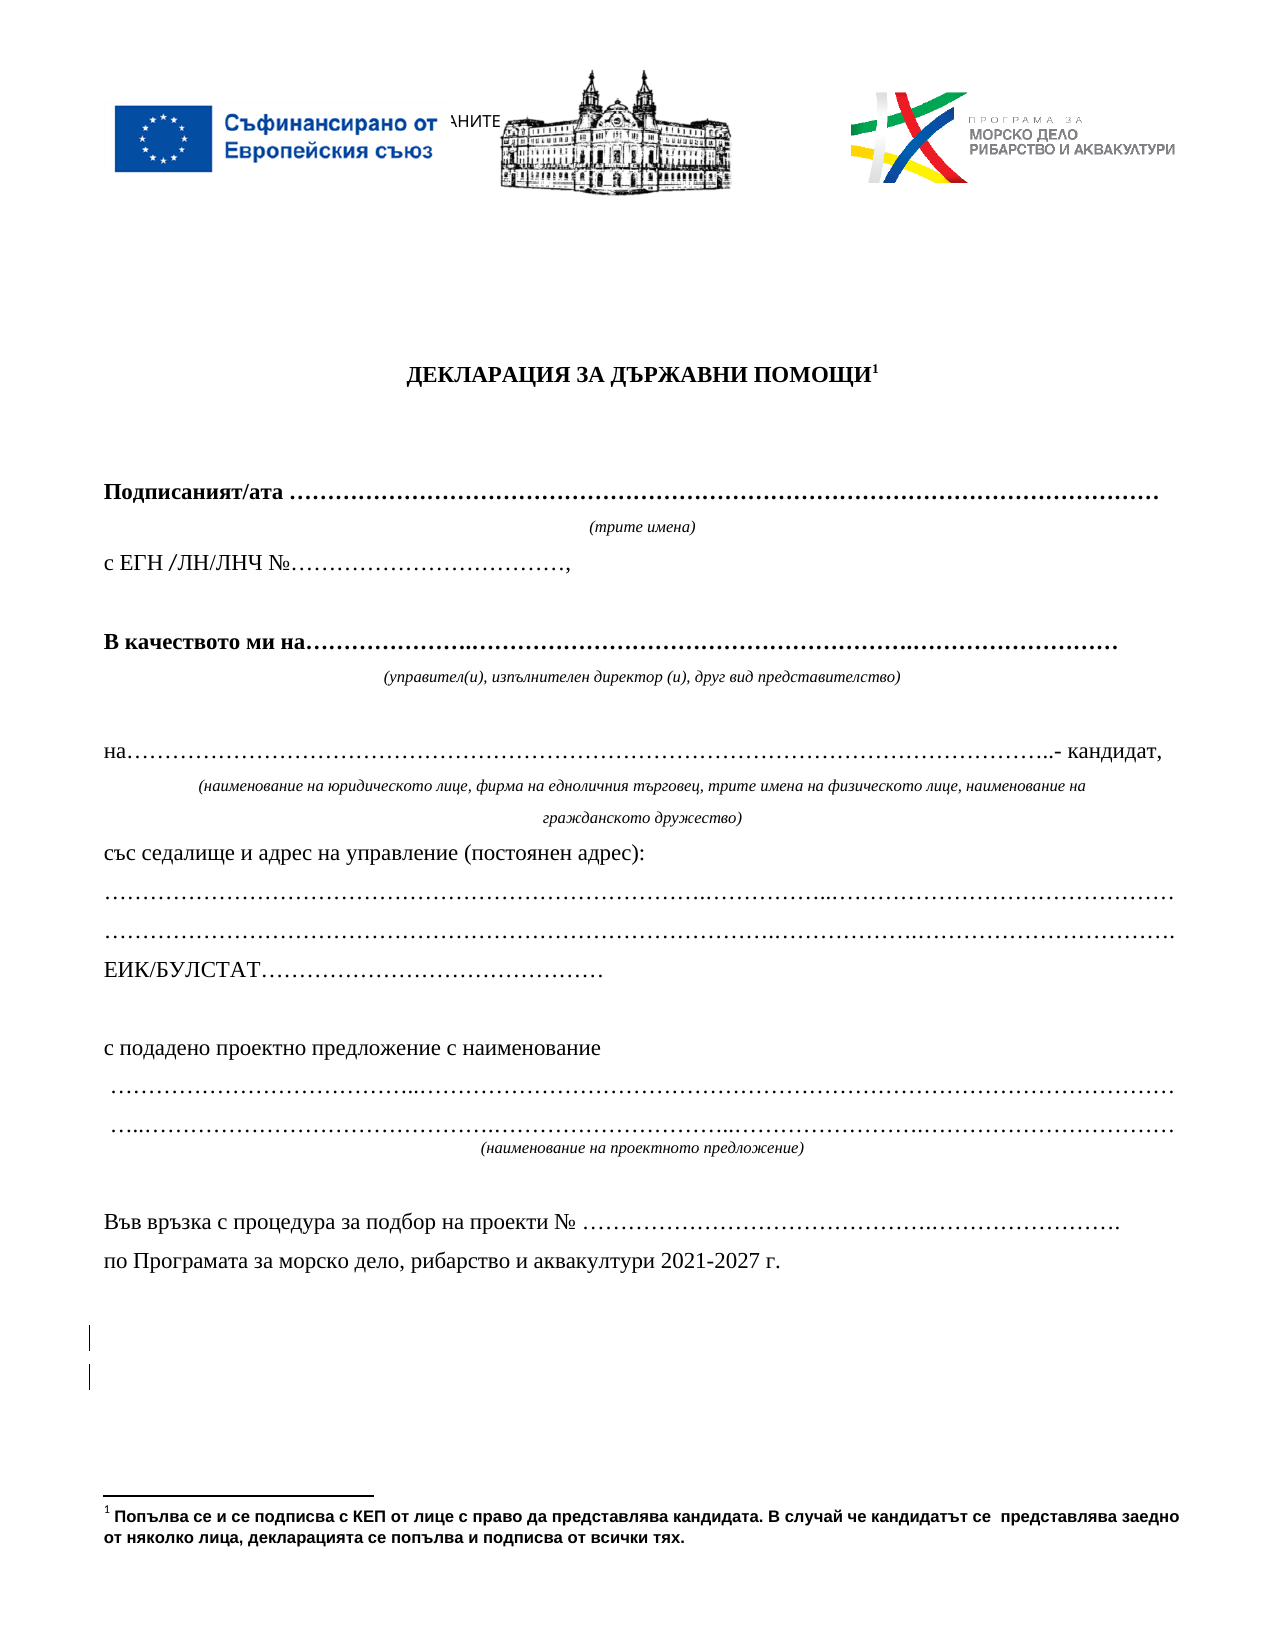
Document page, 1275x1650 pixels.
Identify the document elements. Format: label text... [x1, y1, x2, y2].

text В качеството ми на………………….………………………………………………….……………………… [103, 628, 1181, 654]
text със седалище и адрес на управление (постоянен адрес): [103, 839, 1181, 866]
text на…………………………………………………………………………………………………………..- кандидат, [103, 737, 1181, 763]
text ЕИК/БУЛСТАТ……………………………………… [103, 956, 1181, 982]
text по Програмата за морско дело, рибарство и аквакултури 2021-2027 г. [103, 1247, 1181, 1273]
text (трите имена) [103, 517, 1181, 536]
text (наименование на юридическото лице, фирма на едноличния търговец, трите имена на физическото лице, наименование на [103, 776, 1181, 795]
text гражданското дружество) [103, 808, 1181, 827]
picture [494, 66, 738, 198]
text …………………………………………………………………………….……………….……………………………. [103, 917, 1181, 943]
text с подадено проектно предложение с наименование [103, 1033, 1181, 1060]
text Във връзка с процедура за подбор на проекти № ……………………………………….……………………. [103, 1208, 1181, 1234]
text с ЕГН /ЛН/ЛНЧ №………………………………, [103, 548, 1181, 576]
text Подписаният/ата …………………………………………………………………………………………………… [103, 478, 1181, 504]
text ДЕКЛАРАЦИЯ ЗА ДЪРЖАВНИ ПОМОЩИ [103, 361, 1181, 388]
text …..……………………………………….…………………………..…………………….…………………………… (наименование на проектното предложение) [103, 1111, 1181, 1157]
text (управител(и), изпълнителен директор (и), друг вид представителство) [103, 667, 1181, 686]
picture [103, 101, 452, 177]
text …………………………………..……………………………………………………………………………………… [103, 1072, 1181, 1099]
text …………………………………………………………………….……………..……………………………………… [103, 878, 1181, 904]
picture [838, 75, 1188, 206]
